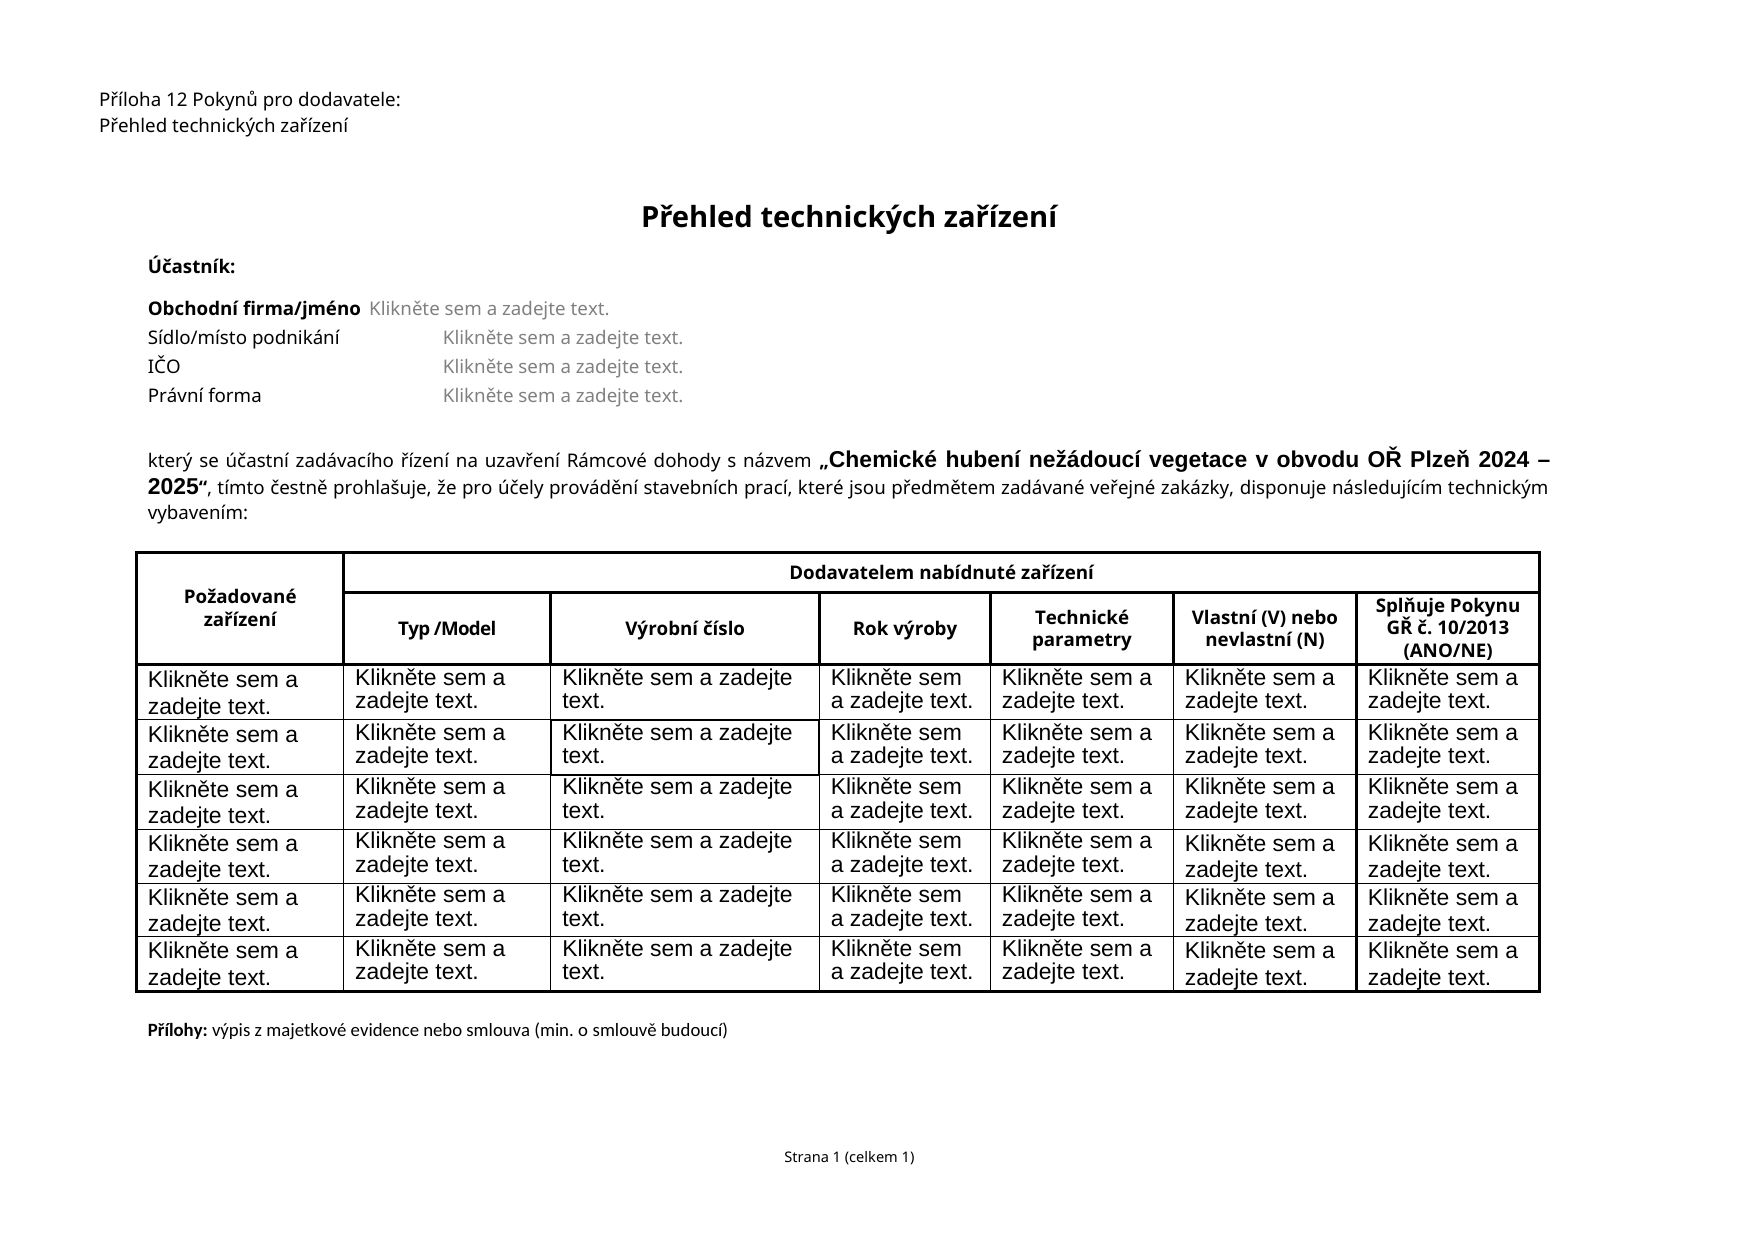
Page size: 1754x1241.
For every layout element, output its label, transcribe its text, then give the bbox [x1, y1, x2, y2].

text Obchodní firma/jméno [148, 292, 1551, 321]
text Přílohy: výpis z majetkové evidence nebo smlouva (min. o smlouvě budoucí) [148, 1018, 1551, 1041]
table_cell Technické parametry [992, 594, 1172, 663]
text Účastník: [148, 249, 1551, 279]
table_cell Vlastní (V) nebo nevlastní (N) [1175, 594, 1355, 663]
table_cell Výrobní číslo [552, 594, 818, 663]
text Právní forma [148, 379, 1551, 408]
table_header Dodavatelem nabídnuté zařízení [345, 554, 1538, 591]
text IČO [148, 350, 1551, 379]
table_cell Splňuje Pokynu GŘ č. 10/2013 (ANO/NE) [1358, 594, 1538, 663]
title Přehled technických zařízení [148, 196, 1551, 236]
table_cell Typ /Model [345, 594, 549, 663]
table_cell Rok výroby [821, 594, 989, 663]
table_header Požadované zařízení [138, 554, 342, 663]
text který se účastní zadávacího řízení na uzavření Rámcové dohody s názvem „Chemické hubení nežádoucí vegetace v obvodu OŘ Plzeň 2024 – 2025“, tímto čestně prohlašuje, že pro účely provádění stavebních prací, které jsou předmětem zadávané veřejné zakázky, disponuje následujícím technickým vybavením: [148, 446, 1551, 525]
text Sídlo/místo podnikání [148, 321, 1551, 350]
